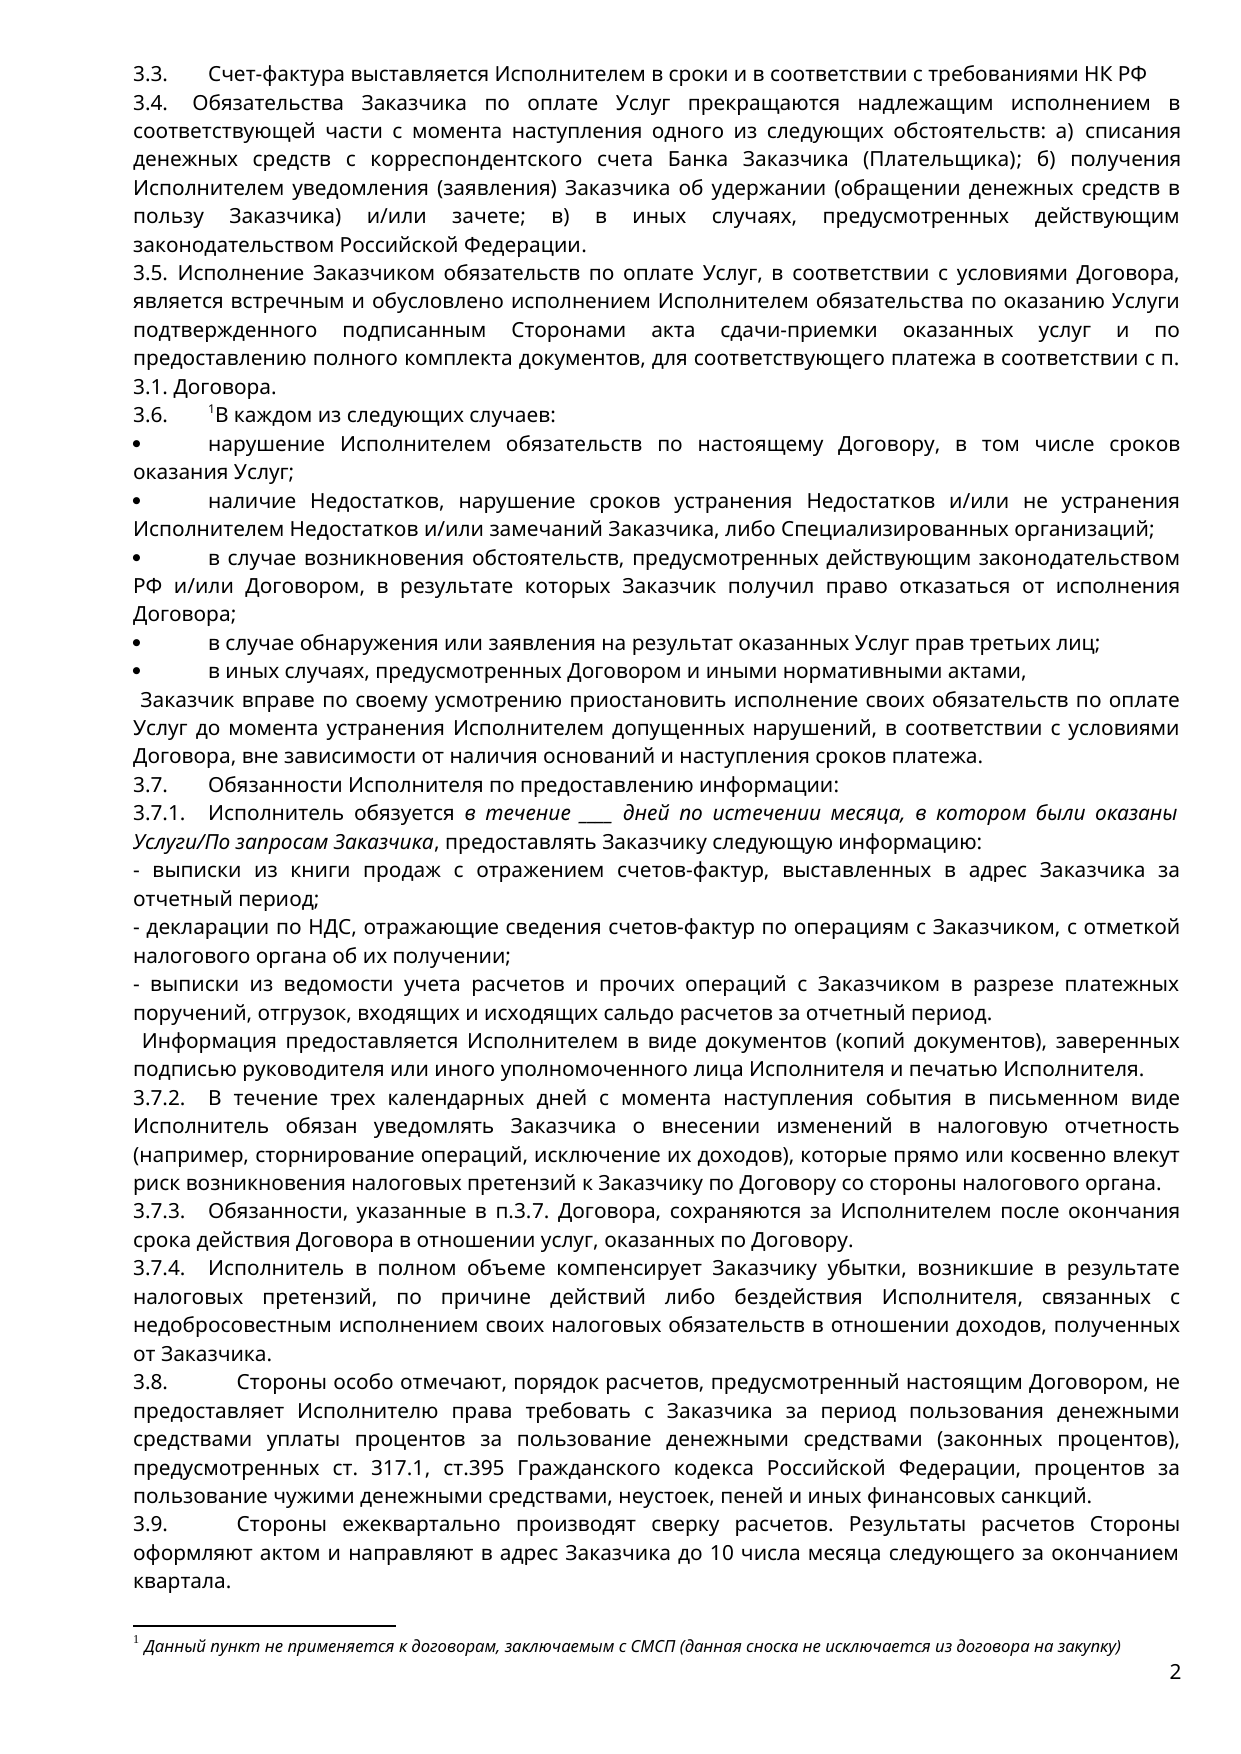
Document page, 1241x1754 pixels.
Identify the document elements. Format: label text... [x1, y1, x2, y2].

list Обязательства Заказчика по оплате Услуг прекращаются надлежащим исполнением в соответствующей части с момента наступления одного из следующих обстоятельств: а) списания денежных средств с корреспондентского счета Банка Заказчика (Плательщика); б) получения Исполнителем уведомления (заявления) Заказчика об удержании (обращении денежных средств в пользу Заказчика) и/или зачете; в) в иных случаях, предусмотренных действующим законодательством Российской Федерации. [133, 88, 1181, 258]
list Стороны особо отмечают, порядок расчетов, предусмотренный настоящим Договором, не предоставляет Исполнителю права требовать с Заказчика за период пользования денежными средствами уплаты процентов за пользование денежными средствами (законных процентов), предусмотренных ст. 317.1, ст.395 Гражданского кодекса Российской Федерации, процентов за пользование чужими денежными средствами, неустоек, пеней и иных финансовых санкций. [133, 1367, 1181, 1509]
list Исполнение Заказчиком обязательств по оплате Услуг, в соответствии с условиями Договора, является встречным и обусловлено исполнением Исполнителем обязательства по оказанию Услуги подтвержденного подписанным Сторонами акта сдачи-приемки оказанных услуг и по предоставлению полного комплекта документов, для соответствующего платежа в соответствии с п. 3.1. Договора. [133, 258, 1181, 400]
list Стороны ежеквартально производят сверку расчетов. Результаты расчетов Стороны оформляют актом и направляют в адрес Заказчика до 10 числа месяца следующего за окончанием квартала. [133, 1509, 1181, 1595]
list Информация предоставляется Исполнителем в виде документов (копий документов), заверенных подписью руководителя или иного уполномоченного лица Исполнителя и печатью Исполнителя. [133, 1026, 1181, 1083]
list в случае возникновения обстоятельств, предусмотренных действующим законодательством РФ и/или Договором, в результате которых Заказчик получил право отказаться от исполнения Договора; [133, 543, 1181, 628]
list в иных случаях, предусмотренных Договором и иными нормативными актами, [133, 656, 1181, 685]
list Обязанности, указанные в п.3.7. Договора, сохраняются за Исполнителем после окончания срока действия Договора в отношении услуг, оказанных по Договору. [133, 1197, 1181, 1253]
list нарушение Исполнителем обязательств по настоящему Договору, в том числе сроков оказания Услуг; [133, 429, 1181, 486]
list Исполнитель в полном объеме компенсирует Заказчику убытки, возникшие в результате налоговых претензий, по причине действий либо бездействия Исполнителя, связанных с недобросовестным исполнением своих налоговых обязательств в отношении доходов, полученных от Заказчика. [133, 1253, 1181, 1367]
list - декларации по НДС, отражающие сведения счетов-фактур по операциям с Заказчиком, с отметкой налогового органа об их получении; [133, 912, 1181, 969]
list Счет-фактура выставляется Исполнителем в сроки и в соответствии с требованиями НК РФ [133, 59, 1181, 88]
list в случае обнаружения или заявления на результат оказанных Услуг прав третьих лиц; [133, 628, 1181, 656]
list В течение трех календарных дней с момента наступления события в письменном виде Исполнитель обязан уведомлять Заказчика о внесении изменений в налоговую отчетность (например, сторнирование операций, исключение их доходов), которые прямо или косвенно влекут риск возникновения налоговых претензий к Заказчику по Договору со стороны налогового органа. [133, 1083, 1181, 1197]
list Исполнитель обязуется в течение ____ дней по истечении месяца, в котором были оказаны Услуги/По запросам Заказчика, предоставлять Заказчику следующую информацию: [133, 798, 1181, 855]
list Заказчик вправе по своему усмотрению приостановить исполнение своих обязательств по оплате Услуг до момента устранения Исполнителем допущенных нарушений, в соответствии с условиями Договора, вне зависимости от наличия оснований и наступления сроков платежа. [133, 685, 1181, 770]
list Обязанности Исполнителя по предоставлению информации: [133, 770, 1181, 798]
list наличие Недостатков, нарушение сроков устранения Недостатков и/или не устранения Исполнителем Недостатков и/или замечаний Заказчика, либо Специализированных организаций; [133, 486, 1181, 543]
list - выписки из ведомости учета расчетов и прочих операций с Заказчиком в разрезе платежных поручений, отгрузок, входящих и исходящих сальдо расчетов за отчетный период. [133, 969, 1181, 1026]
list - выписки из книги продаж с отражением счетов-фактур, выставленных в адрес Заказчика за отчетный период; [133, 855, 1181, 912]
list В каждом из следующих случаев: [133, 400, 1181, 429]
